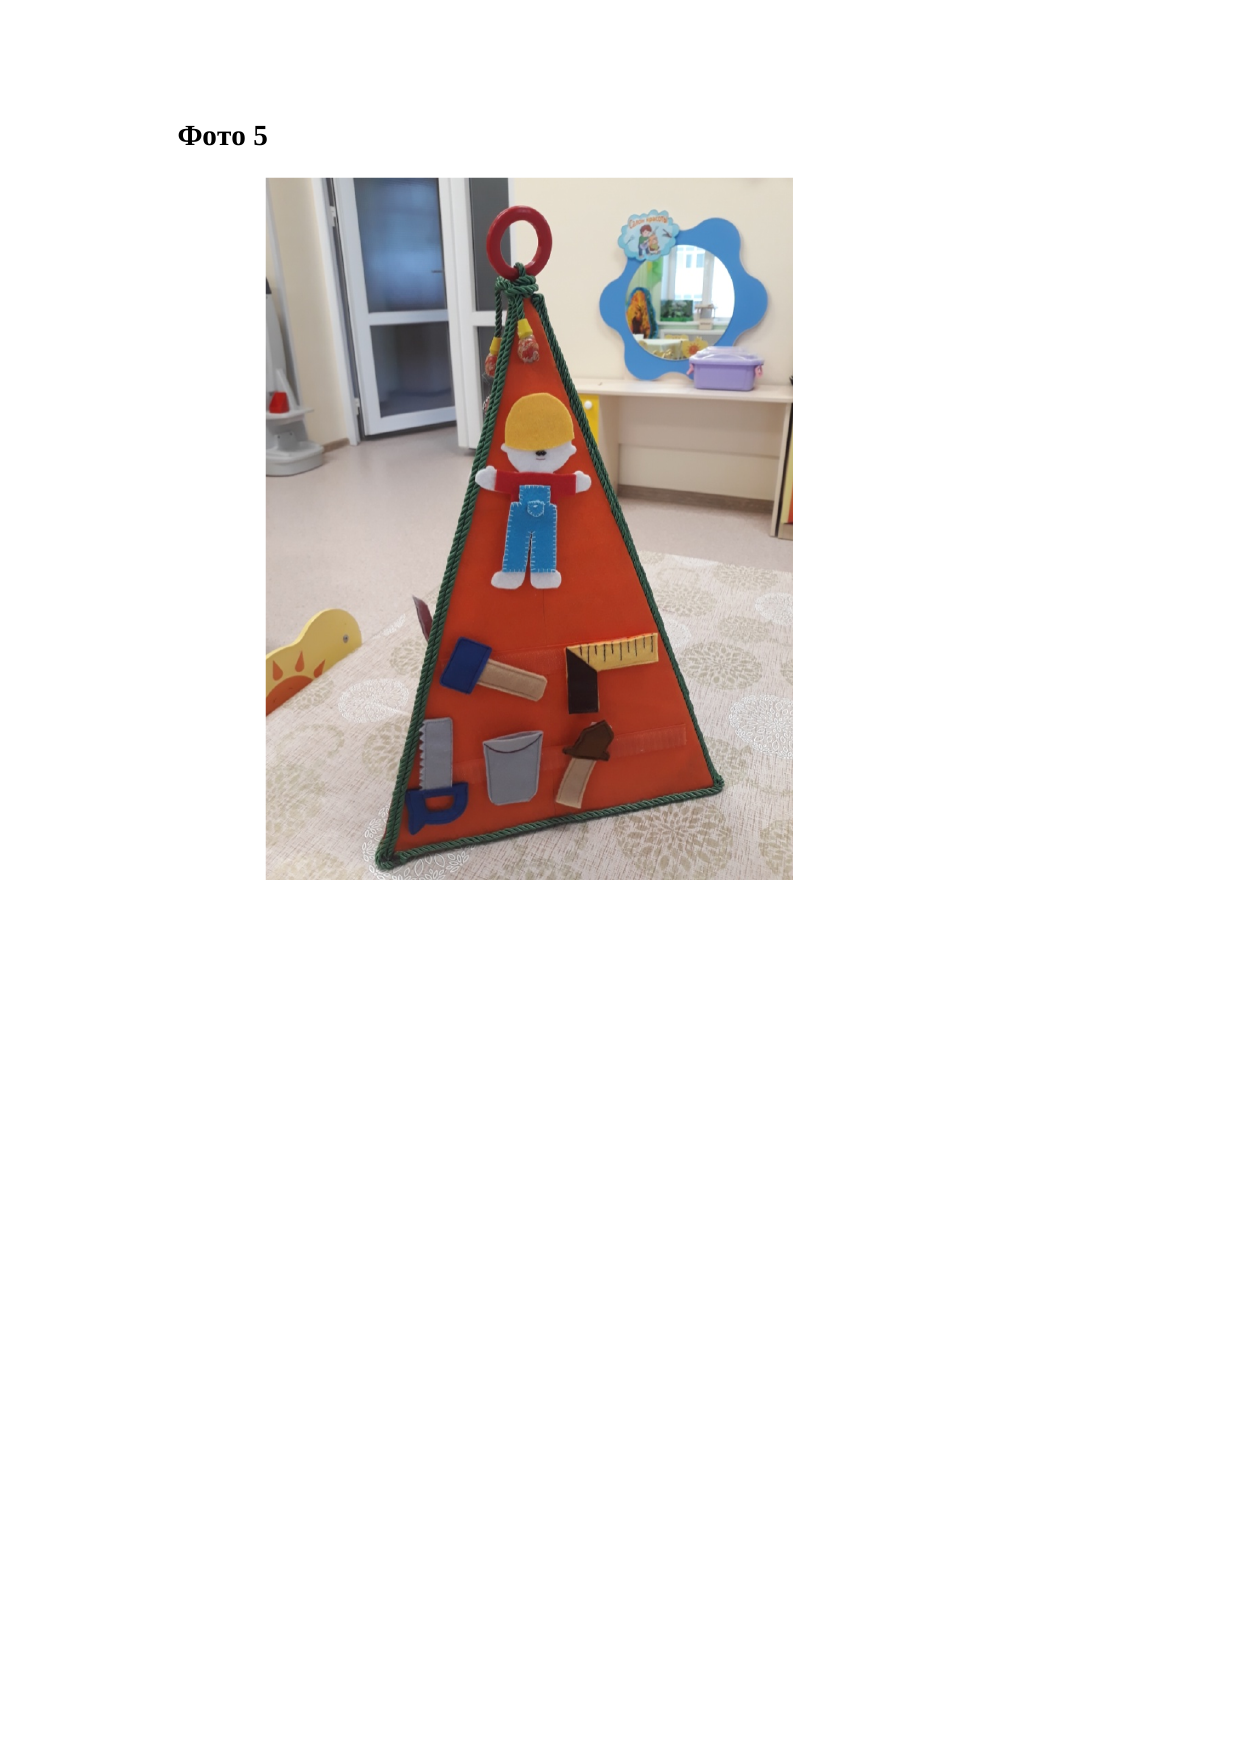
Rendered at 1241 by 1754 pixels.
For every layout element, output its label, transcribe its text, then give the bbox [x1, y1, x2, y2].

text Фото 5 [177, 118, 1152, 152]
picture [266, 178, 793, 880]
